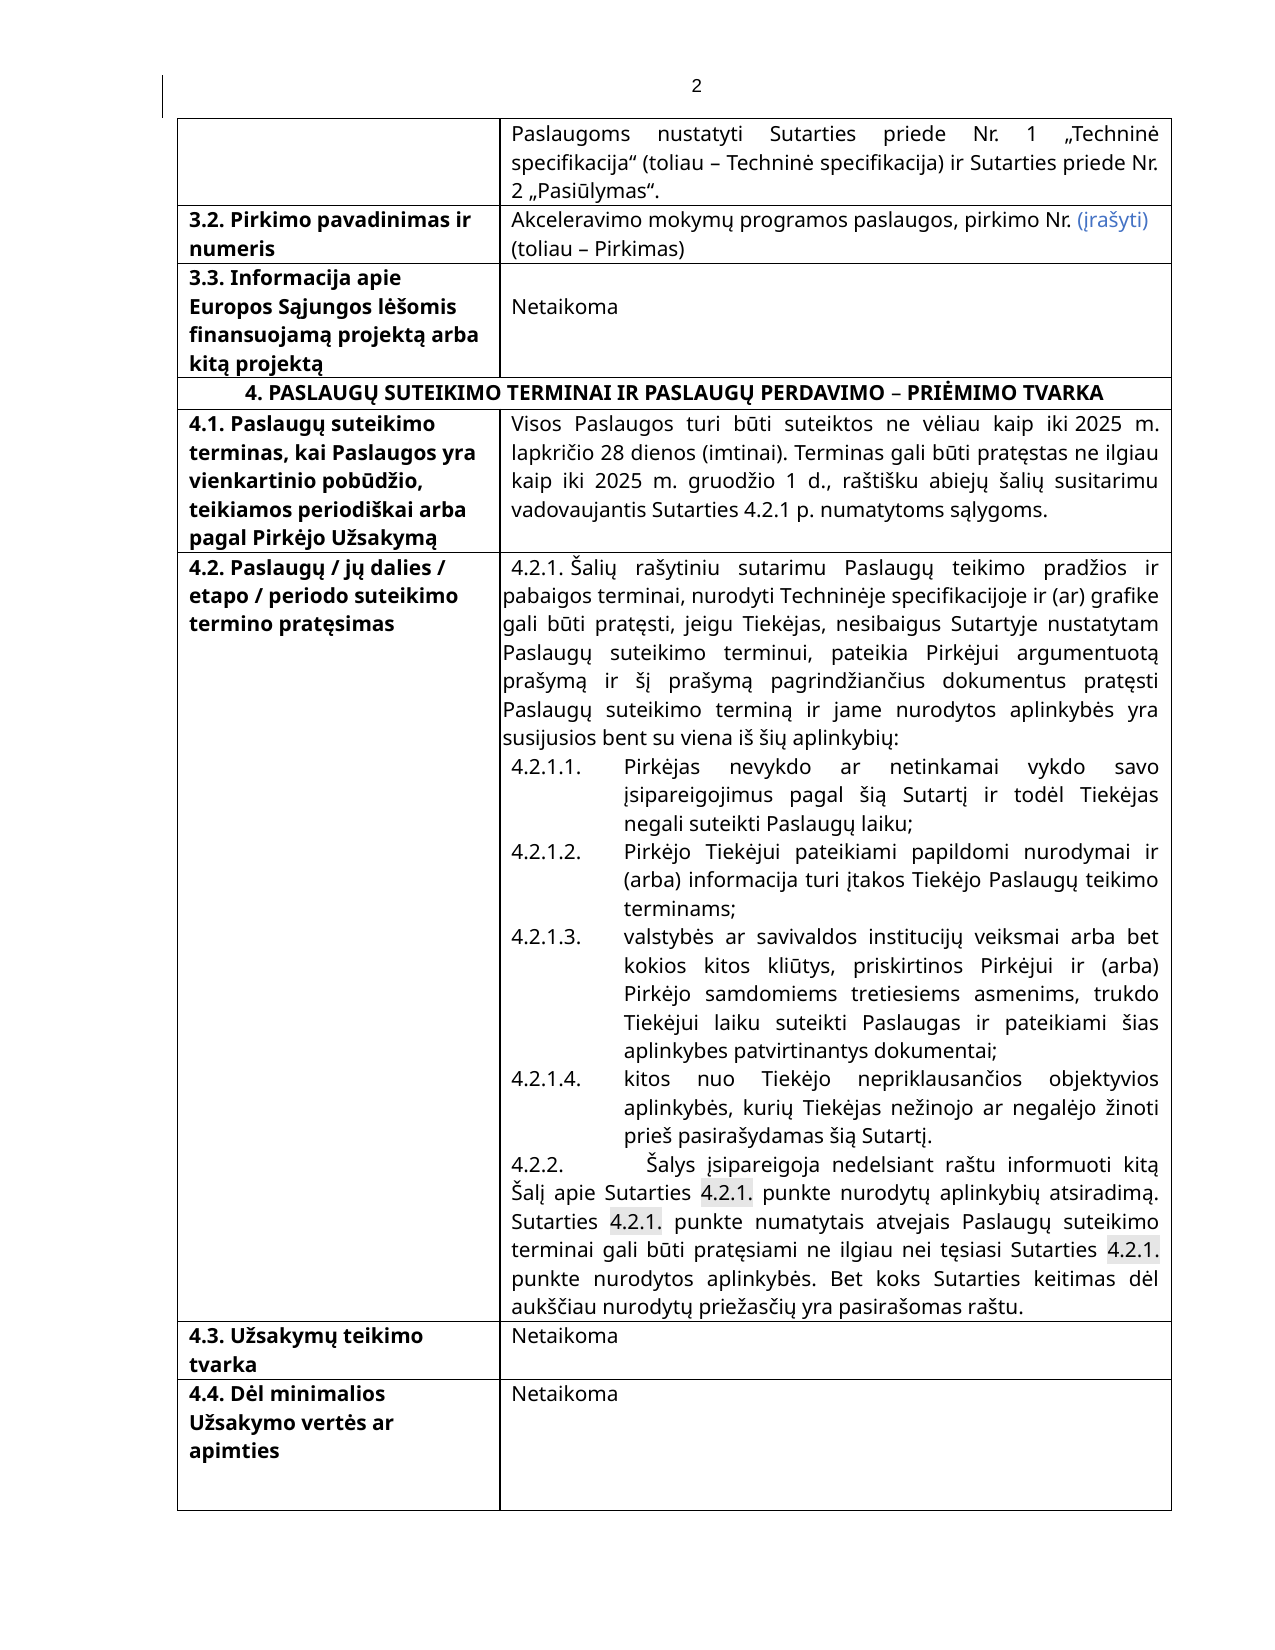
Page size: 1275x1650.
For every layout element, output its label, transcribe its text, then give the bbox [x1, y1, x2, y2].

table_cell 3.3. Informacija apie Europos Sąjungos lėšomis finansuojamą projektą arba kitą projektą [178, 264, 499, 377]
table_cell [501, 119, 1171, 204]
table_cell 4.3. Užsakymų teikimo tvarka [178, 1322, 499, 1378]
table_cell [178, 119, 499, 204]
table_cell 4.4. Dėl minimalios Užsakymo vertės ar apimties [178, 1380, 499, 1510]
table_cell Visos Paslaugos turi būti suteiktos ne vėliau kaip iki 2025 m. lapkričio 28 dienos (imtinai). Terminas gali būti pratęstas ne ilgiau kaip iki 2025 m. gruodžio 1 d., raštišku abiejų šalių susitarimu vadovaujantis Sutarties 4.2.1 p. numatytoms sąlygoms. [501, 410, 1171, 552]
table_cell Akceleravimo mokymų programos paslaugos, pirkimo Nr. (įrašyti) (toliau – Pirkimas) [501, 206, 1171, 262]
table_cell 3.2. Pirkimo pavadinimas ir numeris [178, 206, 499, 262]
table_cell 4.2. Paslaugų / jų dalies / etapo / periodo suteikimo termino pratęsimas [178, 553, 499, 1321]
table_cell Šalių rašytiniu sutarimu Paslaugų teikimo pradžios ir pabaigos terminai, nurodyti Techninėje specifikacijoje ir (ar) grafike gali būti pratęsti, jeigu Tiekėjas, nesibaigus Sutartyje nustatytam Paslaugų suteikimo terminui, pateikia Pirkėjui argumentuotą prašymą ir šį prašymą pagrindžiančius dokumentus pratęsti Paslaugų suteikimo terminą ir jame nurodytos aplinkybės yra susijusios bent su viena iš šių aplinkybių: Pirkėjas nevykdo ar netinkamai vykdo savo įsipareigojimus pagal šią Sutartį ir todėl Tiekėjas negali suteikti Paslaugų laiku; Pirkėjo Tiekėjui pateikiami papildomi nurodymai ir (arba) informacija turi įtakos Tiekėjo Paslaugų teikimo terminams; valstybės ar savivaldos institucijų veiksmai arba bet kokios kitos kliūtys, priskirtinos Pirkėjui ir (arba) Pirkėjo samdomiems tretiesiems asmenims, trukdo Tiekėjui laiku suteikti Paslaugas ir pateikiami šias aplinkybes patvirtinantys dokumentai; kitos nuo Tiekėjo nepriklausančios objektyvios aplinkybės, kurių Tiekėjas nežinojo ar negalėjo žinoti prieš pasirašydamas šią Sutartį. Šalys įsipareigoja nedelsiant raštu informuoti kitą Šalį apie Sutarties 4.2.1. punkte nurodytų aplinkybių atsiradimą. Sutarties 4.2.1. punkte numatytais atvejais Paslaugų suteikimo terminai gali būti pratęsiami ne ilgiau nei tęsiasi Sutarties 4.2.1. punkte nurodytos aplinkybės. Bet koks Sutarties keitimas dėl aukščiau nurodytų priežasčių yra pasirašomas raštu. [501, 553, 1171, 1321]
table_cell Netaikoma [501, 1380, 1171, 1510]
table_cell Netaikoma [501, 1322, 1171, 1378]
table_cell Netaikoma [501, 264, 1171, 377]
table_cell 4.1. Paslaugų suteikimo terminas, kai Paslaugos yra vienkartinio pobūdžio, teikiamos periodiškai arba pagal Pirkėjo Užsakymą [178, 410, 499, 552]
table_cell 4. PASLAUGŲ SUTEIKIMO TERMINAI IR PASLAUGŲ PERDAVIMO – PRIĖMIMO TVARKA [178, 378, 1171, 408]
